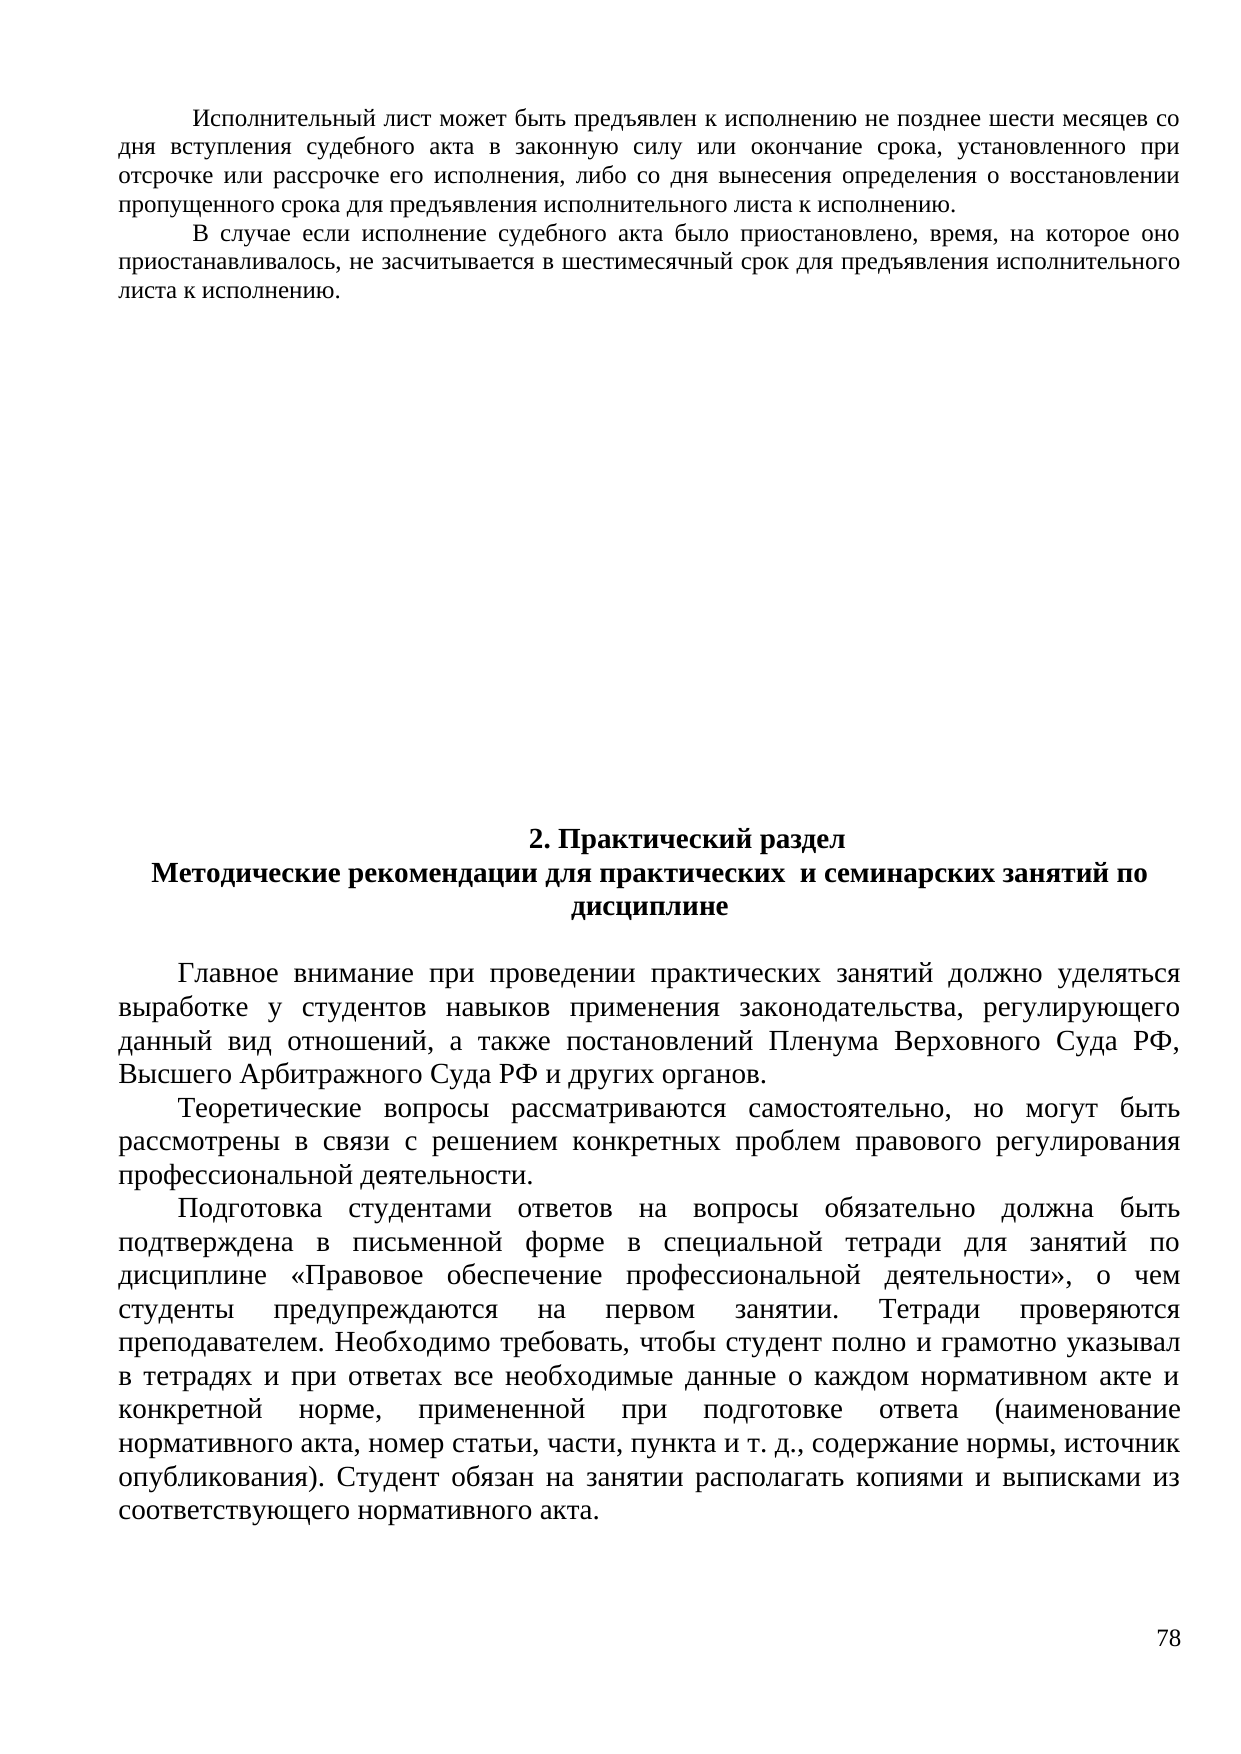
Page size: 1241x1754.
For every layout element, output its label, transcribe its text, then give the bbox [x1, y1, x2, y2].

text Исполнительный лист может быть предъявлен к исполнению не позднее шести месяцев со дня вступления судебного акта в законную силу или окончание срока, установленного при отсрочке или рассрочке его исполнения, либо со дня вынесения определения о восстановлении пропущенного срока для предъявления исполнительного листа к исполнению. [118, 103, 1181, 218]
text Главное внимание при проведении практических занятий должно уделяться выработке у студентов навыков применения законодательства, регулирующего данный вид отношений, а также постановлений Пленума Верховного Суда РФ, Высшего Арбитражного Суда РФ и других органов. [118, 956, 1181, 1090]
text В случае если исполнение судебного акта было приостановлено, время, на которое оно приостанавливалось, не засчитывается в шестимесячный срок для предъявления исполнительного листа к исполнению. [118, 218, 1181, 304]
text Подготовка студентами ответов на вопросы обязательно должна быть подтверждена в письменной форме в специальной тетради для занятий по дисциплине «Правовое обеспечение профессиональной деятельности», о чем студенты предупреждаются на первом занятии. Тетради проверяются преподавателем. Необходимо требовать, чтобы студент полно и грамотно указывал в тетрадях и при ответах все необходимые данные о каждом нормативном акте и конкретной норме, примененной при подготовке ответа (наименование нормативного акта, номер статьи, части, пункта и т. д., содержание нормы, источник опубликования). Студент обязан на занятии располагать копиями и выписками из соответствующего нормативного акта. [118, 1190, 1181, 1526]
text 2. Практический раздел [119, 821, 1181, 855]
text Теоретические вопросы рассматриваются самостоятельно, но могут быть рассмотрены в связи с решением конкретных проблем правового регулирования профессиональной деятельности. [118, 1090, 1181, 1190]
text Методические рекомендации для практических и семинарских занятий по дисциплине [118, 855, 1181, 922]
